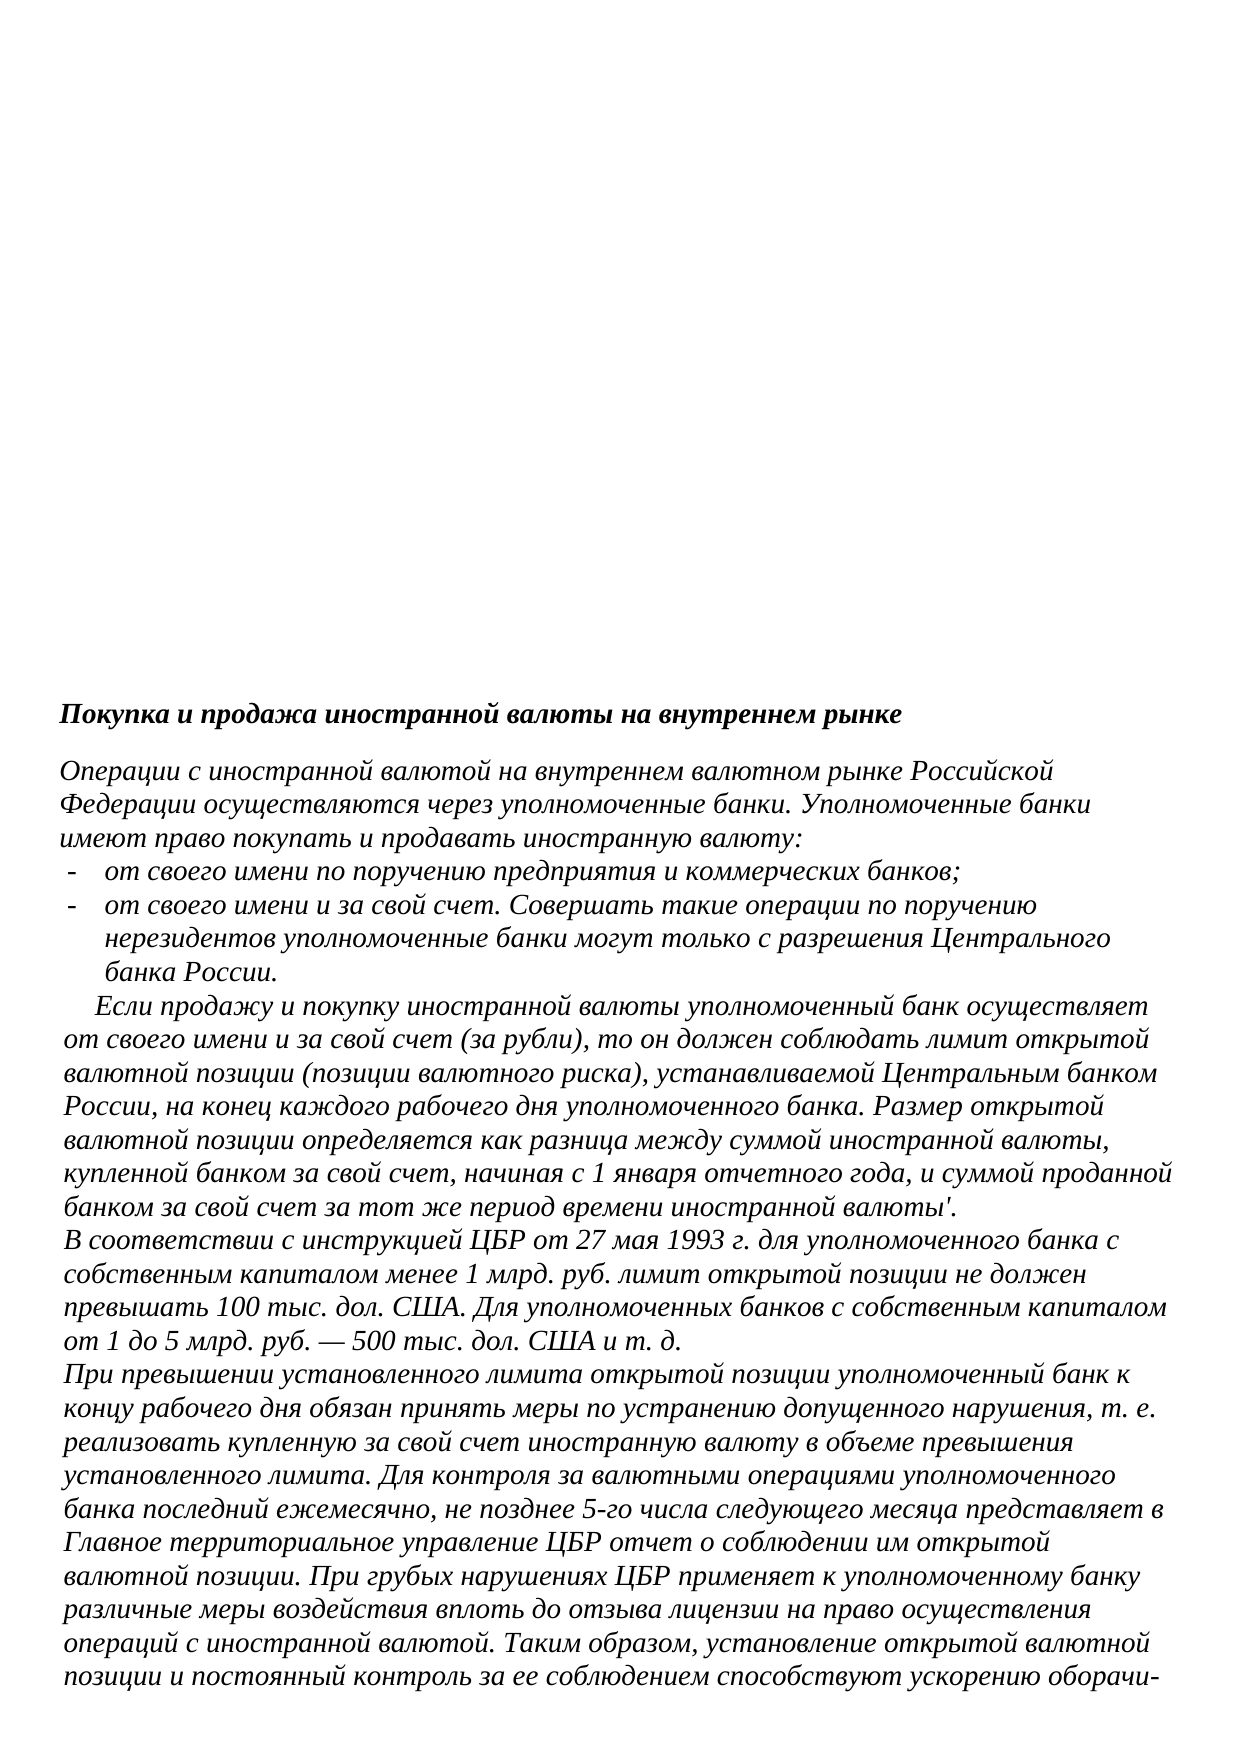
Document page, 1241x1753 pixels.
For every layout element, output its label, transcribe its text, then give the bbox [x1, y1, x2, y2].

text В соответствии с инструкцией ЦБР от 27 мая 1993 г. для уполномоченного банка с собственным капиталом менее 1 млрд. руб. лимит открытой позиции не должен превышать 100 тыс. дол. США. Для уполномоченных банков с собственным капиталом от 1 до 5 млрд. руб. — 500 тыс. дол. США и т. д. [63, 1222, 1181, 1357]
subtitle Покупка и продажа иностранной валюты на внутреннем рынке [59, 696, 1181, 730]
text Операции с иностранной валютой на внутреннем валютном рынке Российской Федерации осуществляются через уполномоченные банки. Уполномоченные банки имеют право покупать и продавать иностранную валюту: [59, 753, 1181, 853]
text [63, 1357, 1181, 1692]
list от своего имени по поручению предприятия и коммерческих банков; [67, 853, 1181, 887]
text Если продажу и покупку иностранной валюты уполномоченный банк осуществляет от своего имени и за свой счет (за рубли), то он должен соблюдать лимит открытой валютной позиции (позиции валютного риска), устанавливаемой Центральным банком России, на конец каждого рабочего дня уполномоченного банка. Размер открытой валютной позиции определяется как разница между суммой иностранной валюты, купленной банком за свой счет, начиная с 1 января отчетного года, и суммой проданной банком за свой счет за тот же период времени иностранной валюты'. [63, 988, 1181, 1222]
list от своего имени и за свой счет. Совершать такие операции по поручению нерезидентов уполномоченные банки могут только с разрешения Центрального банка России. [67, 887, 1181, 988]
